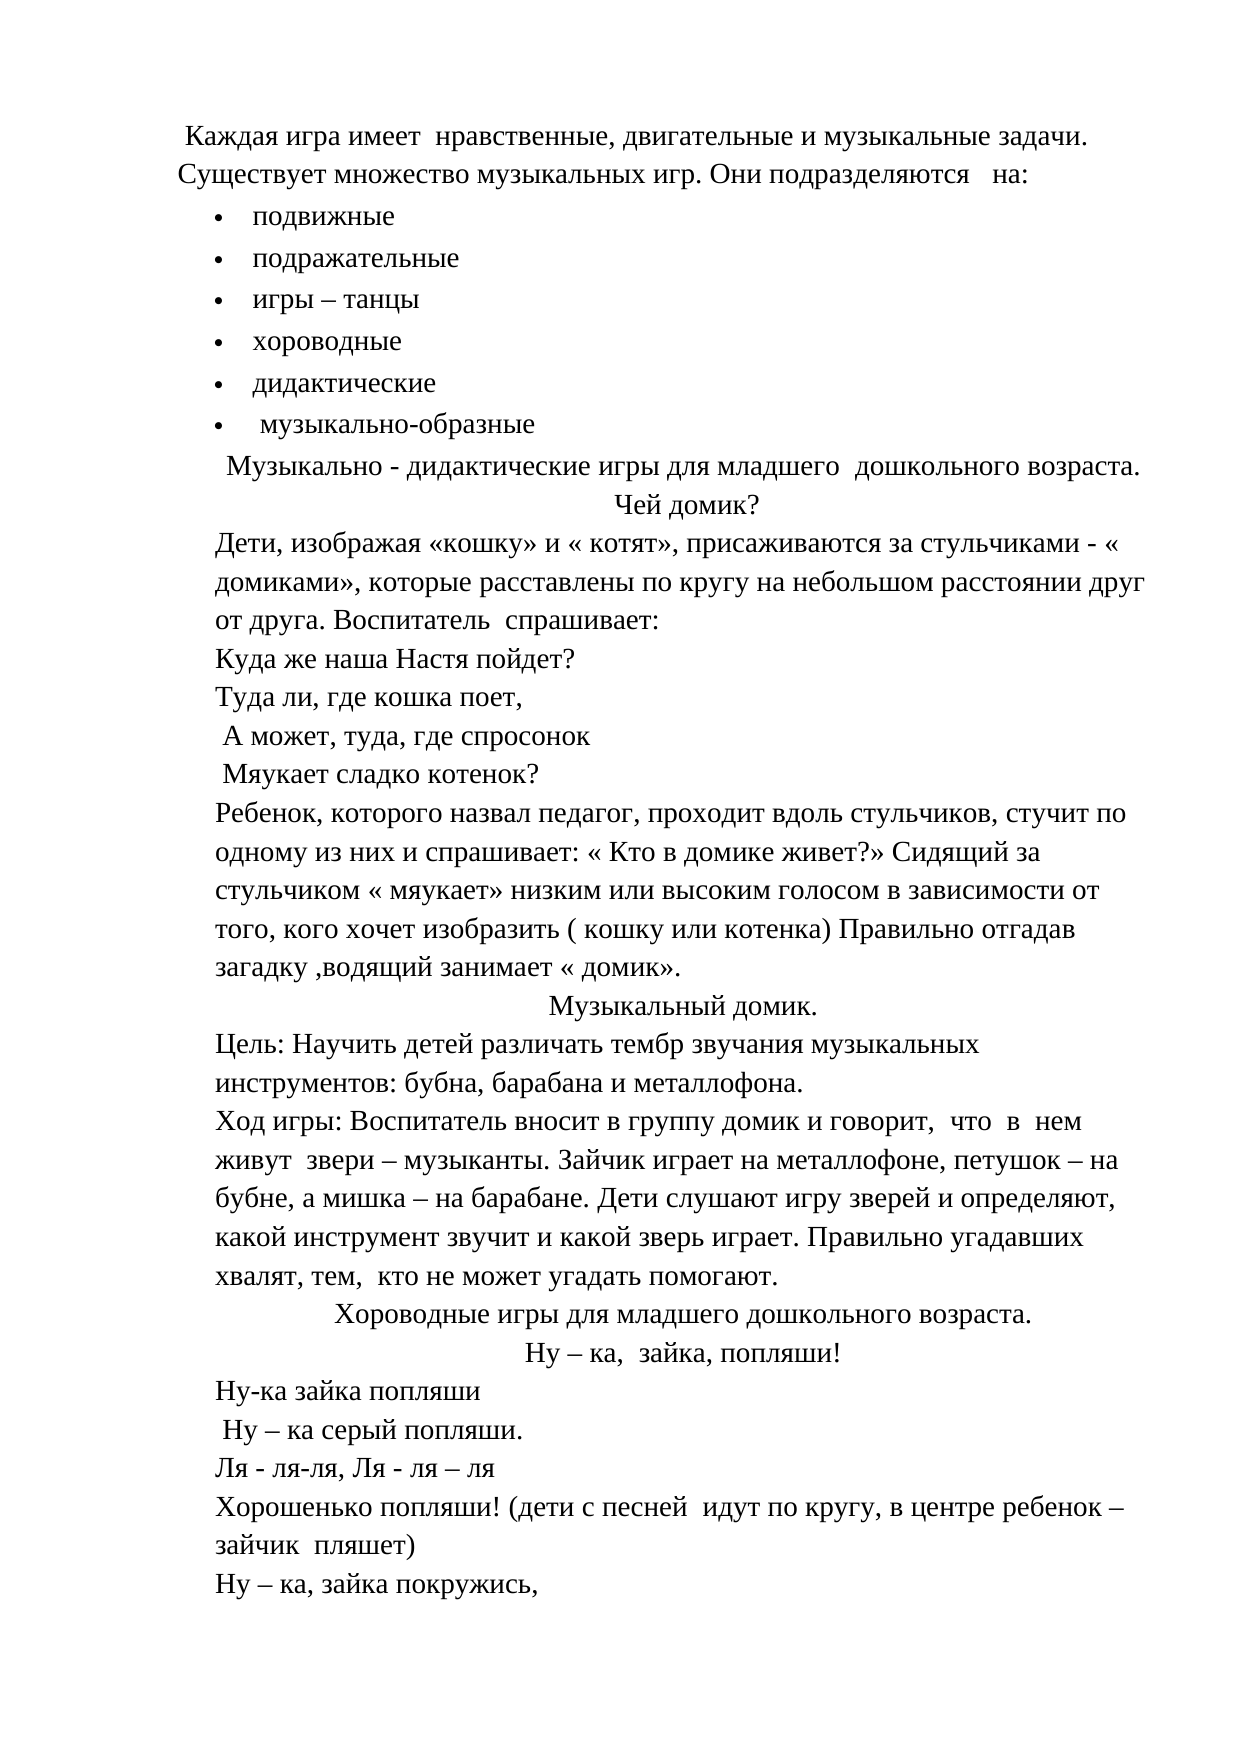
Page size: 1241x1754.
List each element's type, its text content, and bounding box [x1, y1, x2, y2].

text Ну-ка зайка попляши [215, 1373, 1152, 1407]
text Каждая игра имеет нравственные, двигательные и музыкальные задачи. Существует множество музыкальных игр. Они подразделяются на: [177, 118, 1152, 190]
text Туда ли, где кошка поет, [215, 679, 1152, 713]
text Дети, изображая «кошку» и « котят», присаживаются за стульчиками - « домиками», которые расставлены по кругу на небольшом расстоянии друг от друга. Воспитатель спрашивает: [215, 525, 1152, 636]
text Музыкально - дидактические игры для младшего дошкольного возраста. [215, 448, 1152, 482]
text Ребенок, которого назвал педагог, проходит вдоль стульчиков, стучит по одному из них и спрашивает: « Кто в домике живет?» Сидящий за стульчиком « мяукает» низким или высоким голосом в зависимости от того, кого хочет изобразить ( кошку или котенка) Правильно отгадав загадку ,водящий занимает « домик». [215, 795, 1152, 983]
text Ход игры: Воспитатель вносит в группу домик и говорит, что в нем живут звери – музыканты. Зайчик играет на металлофоне, петушок – на бубне, а мишка – на барабане. Дети слушают игру зверей и определяют, какой инструмент звучит и какой зверь играет. Правильно угадавших хвалят, тем, кто не может угадать помогают. [215, 1103, 1152, 1291]
list подвижные [215, 198, 1152, 232]
text Цель: Научить детей различать тембр звучания музыкальных инструментов: бубна, барабана и металлофона. [215, 1026, 1152, 1098]
text А может, туда, где спросонок [215, 718, 1152, 752]
list дидактические [215, 365, 1152, 398]
text Чей домик? [215, 487, 1152, 520]
text Хорошенько попляши! (дети с песней идут по кругу, в центре ребенок – зайчик пляшет) [215, 1489, 1152, 1561]
text Музыкальный домик. [215, 988, 1152, 1021]
text Ну – ка, зайка, попляши! [215, 1335, 1152, 1368]
text Ну – ка, зайка покружись, [215, 1566, 1152, 1599]
list игры – танцы [215, 282, 1152, 315]
list подражательные [215, 240, 1152, 273]
text Ля - ля-ля, Ля - ля – ля [215, 1450, 1152, 1484]
list музыкально-образные [215, 407, 1152, 440]
text Мяукает сладко котенок? [215, 757, 1152, 790]
list хороводные [215, 323, 1152, 357]
text Хороводные игры для младшего дошкольного возраста. [215, 1296, 1152, 1330]
text Ну – ка серый попляши. [215, 1412, 1152, 1445]
text Куда же наша Настя пойдет? [215, 641, 1152, 674]
